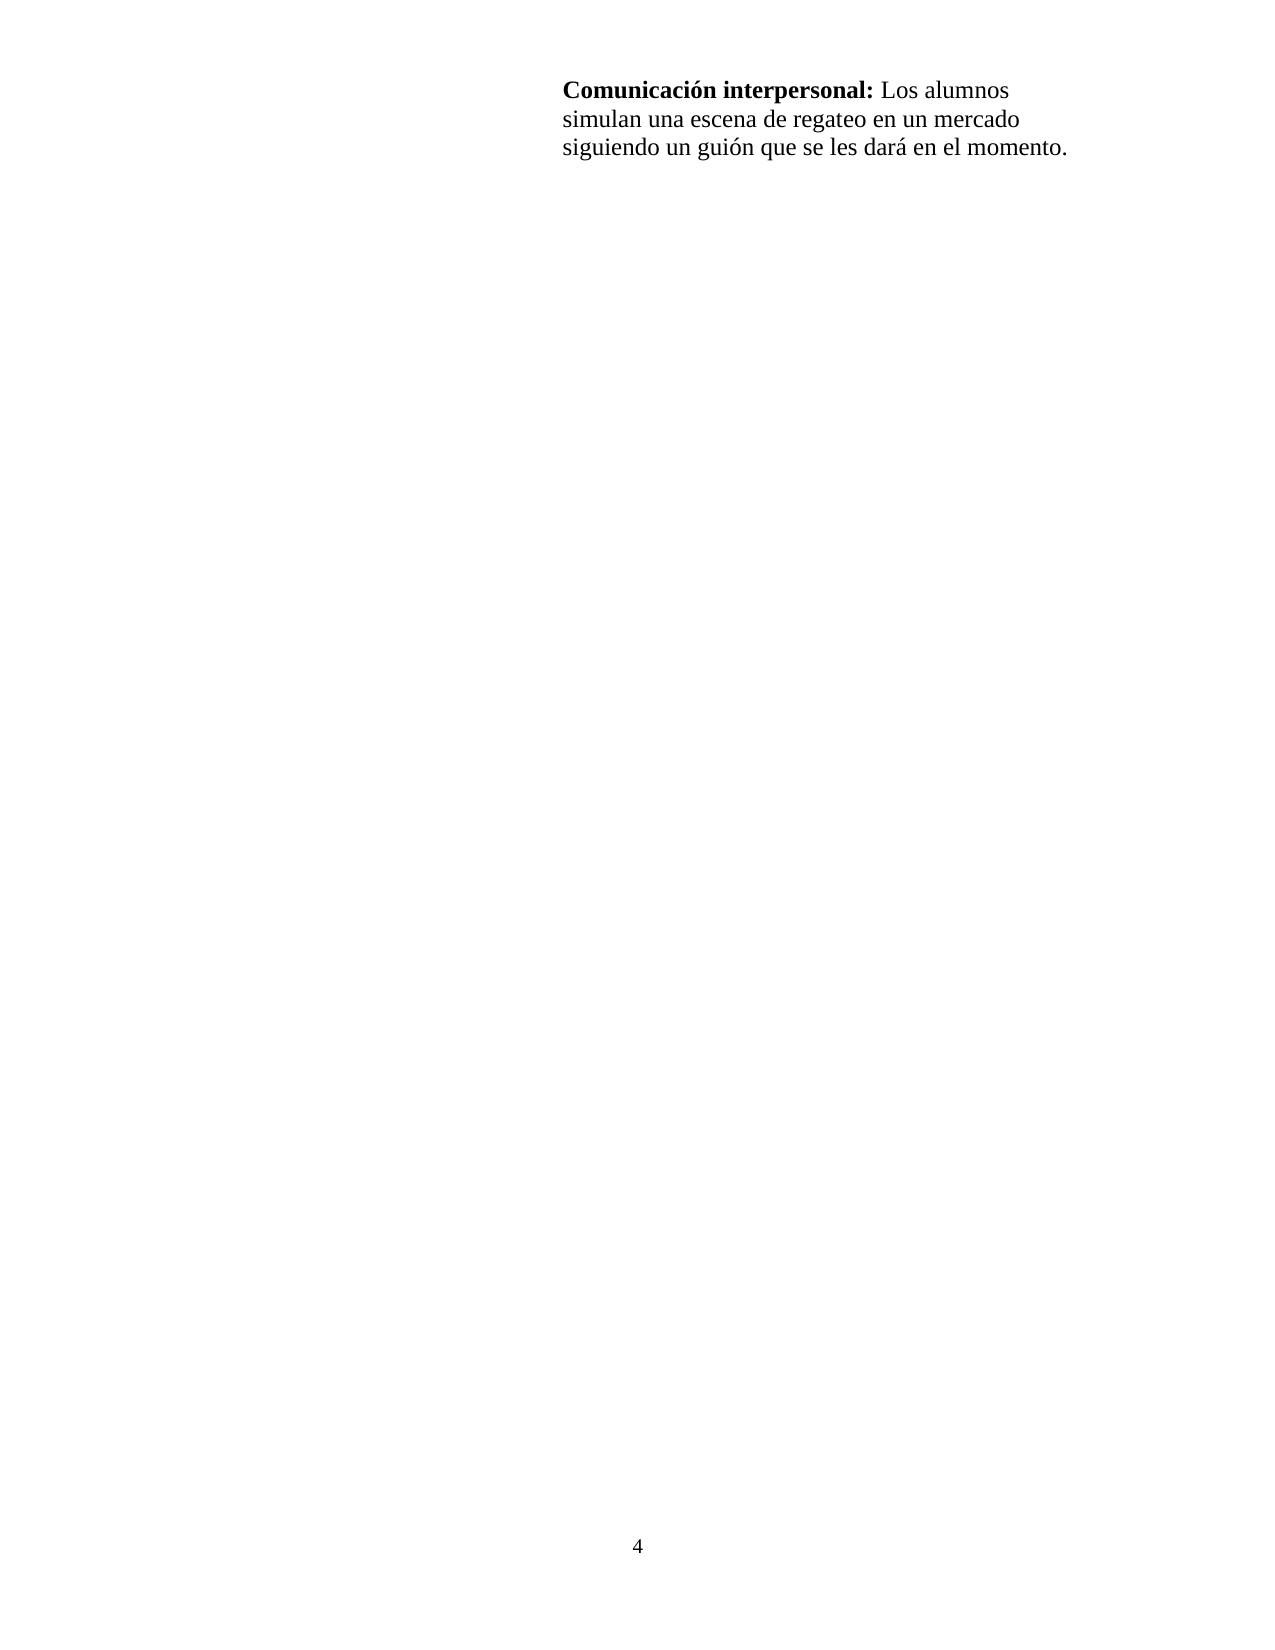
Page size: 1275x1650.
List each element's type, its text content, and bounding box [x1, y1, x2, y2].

text Comunicación interpersonal: Los alumnos simulan una escena de regateo en un mercado siguiendo un guión que se les dará en el momento. [187, 75, 1087, 190]
